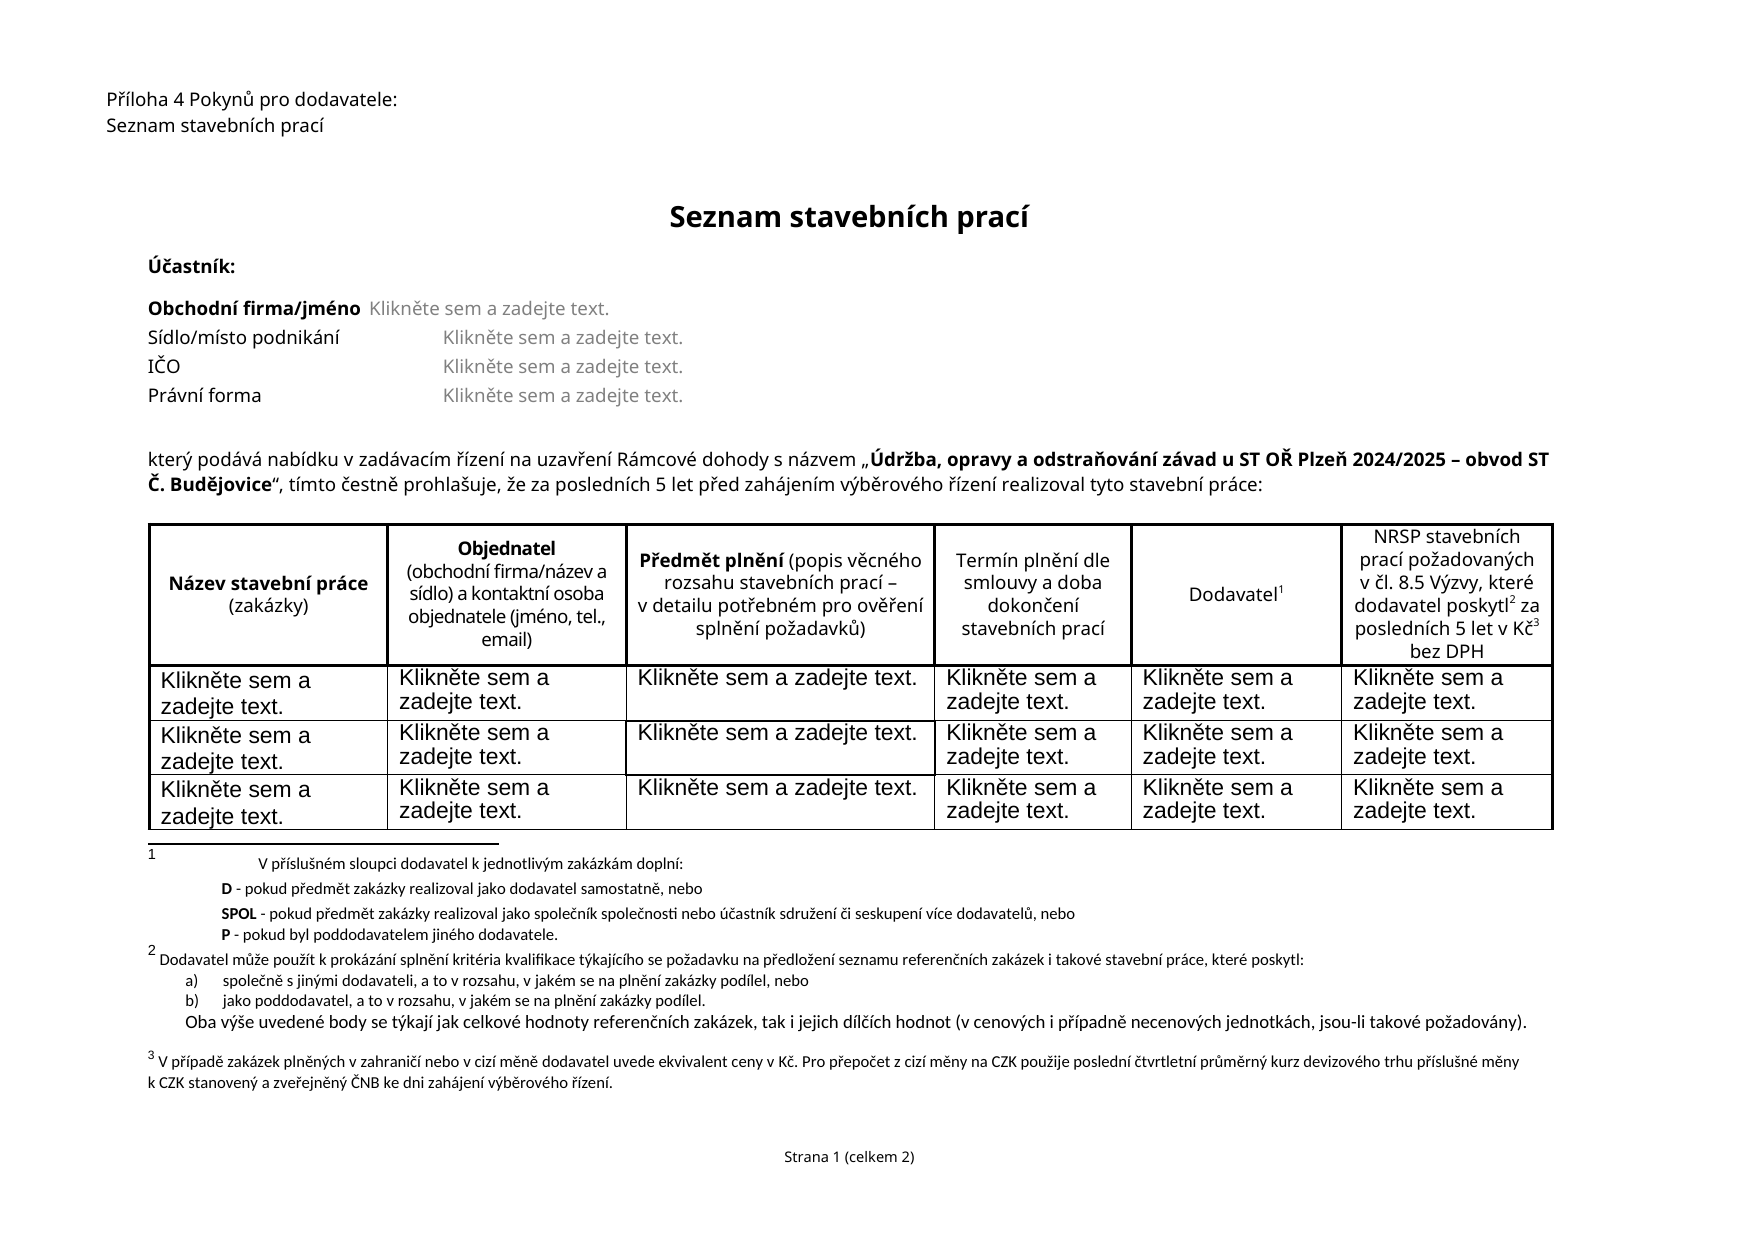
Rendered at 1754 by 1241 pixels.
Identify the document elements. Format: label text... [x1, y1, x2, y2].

title Seznam stavebních prací [148, 196, 1551, 236]
table_header Předmět plnění (popis věcného rozsahu stavebních prací – v detailu potřebném pro ověření splnění požadavků) [628, 526, 933, 664]
table_header NRSP stavebních prací požadovaných v čl. 8.5 Výzvy, které dodavatel poskytl za posledních 5 let v Kč bez DPH [1343, 526, 1551, 664]
text Účastník: [148, 249, 1551, 279]
table_header Název stavební práce (zakázky) [151, 526, 386, 664]
text Obchodní firma/jméno [148, 292, 1551, 321]
table_header Termín plnění dle smlouvy a doba dokončení stavebních prací [936, 526, 1130, 664]
text Právní forma [148, 379, 1551, 408]
text IČO [148, 350, 1551, 379]
table_header Dodavatel [1133, 526, 1340, 664]
text který podává nabídku v zadávacím řízení na uzavření Rámcové dohody s názvem „Údržba, opravy a odstraňování závad u ST OŘ Plzeň 2024/2025 – obvod ST Č. Budějovice“, tímto čestně prohlašuje, že za posledních 5 let před zahájením výběrového řízení realizoval tyto stavební práce: [148, 446, 1551, 497]
text Sídlo/místo podnikání [148, 321, 1551, 350]
table_header Objednatel (obchodní firma/název a sídlo) a kontaktní osoba objednatele (jméno, tel., email) [389, 526, 625, 664]
